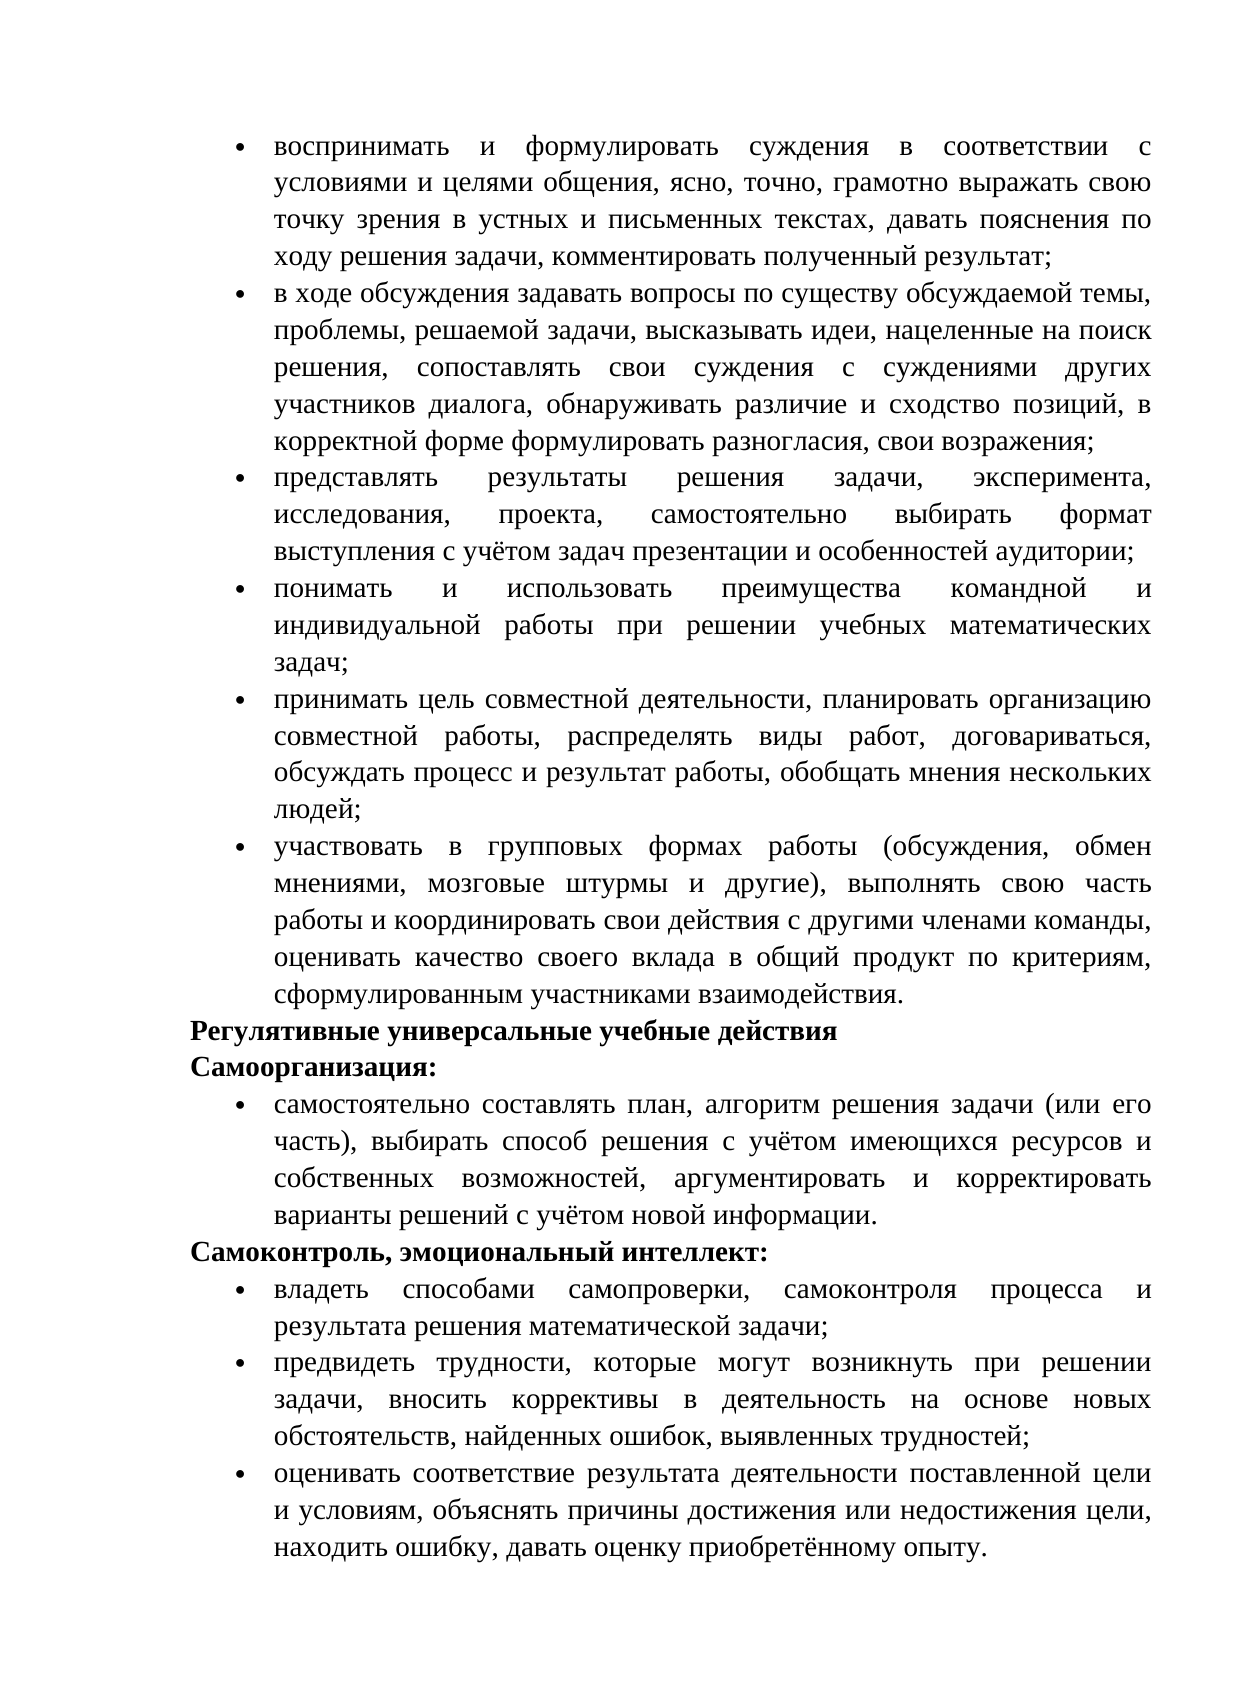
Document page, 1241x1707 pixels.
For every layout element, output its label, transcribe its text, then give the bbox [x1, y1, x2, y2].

list владеть способами самопроверки, самоконтроля процесса и результата решения математической задачи; [236, 1271, 1152, 1341]
text Регулятивные универсальные учебные действия [190, 1013, 1152, 1046]
list понимать и использовать преимущества командной и индивидуальной работы при решении учебных математических задач; [236, 570, 1152, 677]
list воспринимать и формулировать суждения в соответствии с условиями и целями общения, ясно, точно, грамотно выражать свою точку зрения в устных и письменных текстах, давать пояснения по ходу решения задачи, комментировать полученный результат; [236, 128, 1152, 272]
list предвидеть трудности, которые могут возникнуть при решении задачи, вносить коррективы в деятельность на основе новых обстоятельств, найденных ошибок, выявленных трудностей; [236, 1344, 1152, 1452]
list принимать цель совместной деятельности, планировать организацию совместной работы, распределять виды работ, договариваться, обсуждать процесс и результат работы, обобщать мнения нескольких людей; [236, 681, 1152, 825]
list оценивать соответствие результата деятельности поставленной цели и условиям, объяснять причины достижения или недостижения цели, находить ошибку, давать оценку приобретённому опыту. [236, 1455, 1152, 1562]
list участвовать в групповых формах работы (обсуждения, обмен мнениями, мозговые штурмы и другие), выполнять свою часть работы и координировать свои действия с другими членами команды, оценивать качество своего вклада в общий продукт по критериям, сформулированным участниками взаимодействия. [236, 828, 1152, 1009]
text Самоконтроль, эмоциональный интеллект: [190, 1234, 1152, 1267]
list в ходе обсуждения задавать вопросы по существу обсуждаемой темы, проблемы, решаемой задачи, высказывать идеи, нацеленные на поиск решения, сопоставлять свои суждения с суждениями других участников диалога, обнаруживать различие и сходство позиций, в корректной форме формулировать разногласия, свои возражения; [236, 275, 1152, 456]
list самостоятельно составлять план, алгоритм решения задачи (или его часть), выбирать способ решения с учётом имеющихся ресурсов и собственных возможностей, аргументировать и корректировать варианты решений с учётом новой информации. [236, 1086, 1152, 1231]
list представлять результаты решения задачи, эксперимента, исследования, проекта, самостоятельно выбирать формат выступления с учётом задач презентации и особенностей аудитории; [236, 459, 1152, 567]
text Самоорганизация: [190, 1049, 1152, 1083]
